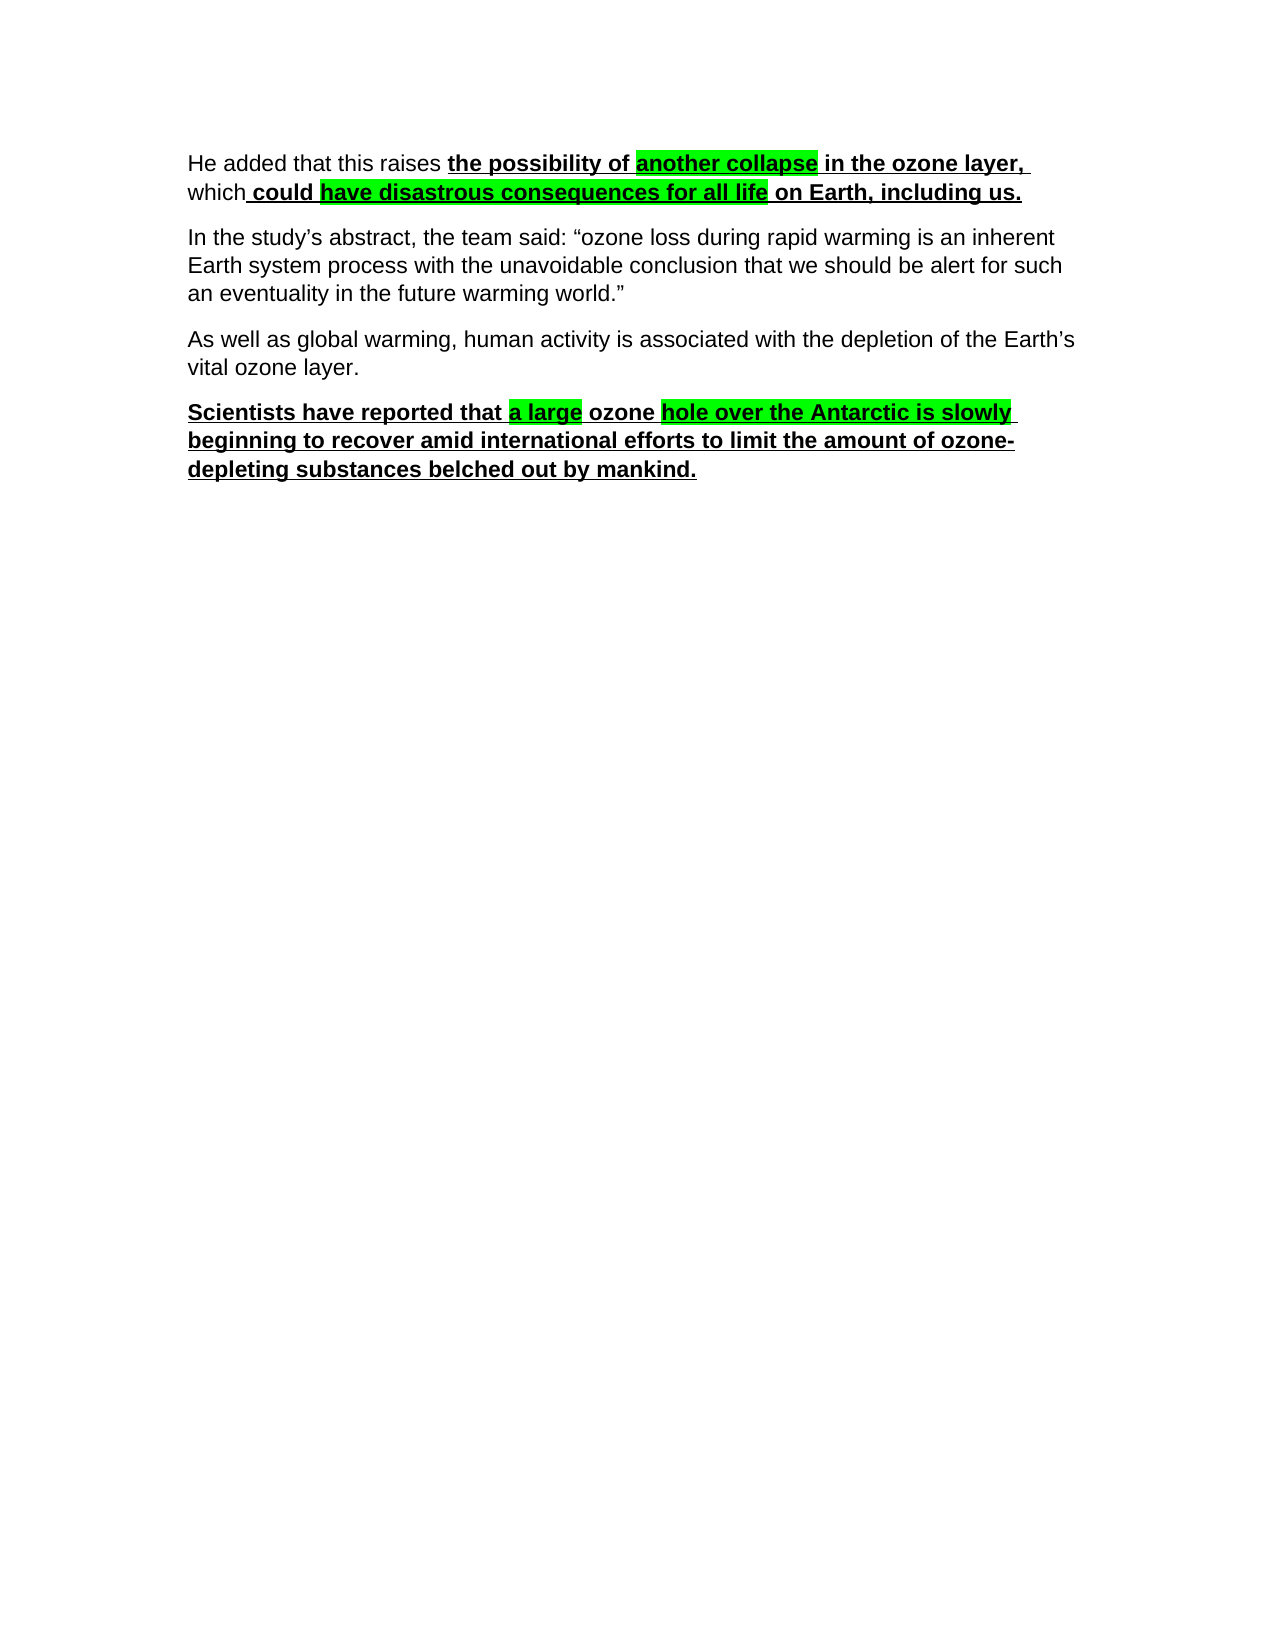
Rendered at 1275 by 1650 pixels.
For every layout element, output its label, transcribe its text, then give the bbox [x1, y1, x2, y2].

text As well as global warming, human activity is associated with the depletion of the Earth’s vital ozone layer. [187, 326, 1087, 380]
text In the study’s abstract, the team said: “ozone loss during rapid warming is an inherent Earth system process with the unavoidable conclusion that we should be alert for such an eventuality in the future warming world.” [187, 223, 1087, 307]
text Scientists have reported that a large ozone hole over the Antarctic is slowly beginning to recover amid international efforts to limit the amount of ozone-depleting substances belched out by mankind. [187, 399, 1087, 482]
text He added that this raises the possibility of another collapse in the ozone layer, which could have disastrous consequences for all life on Earth, including us. [187, 150, 1087, 205]
